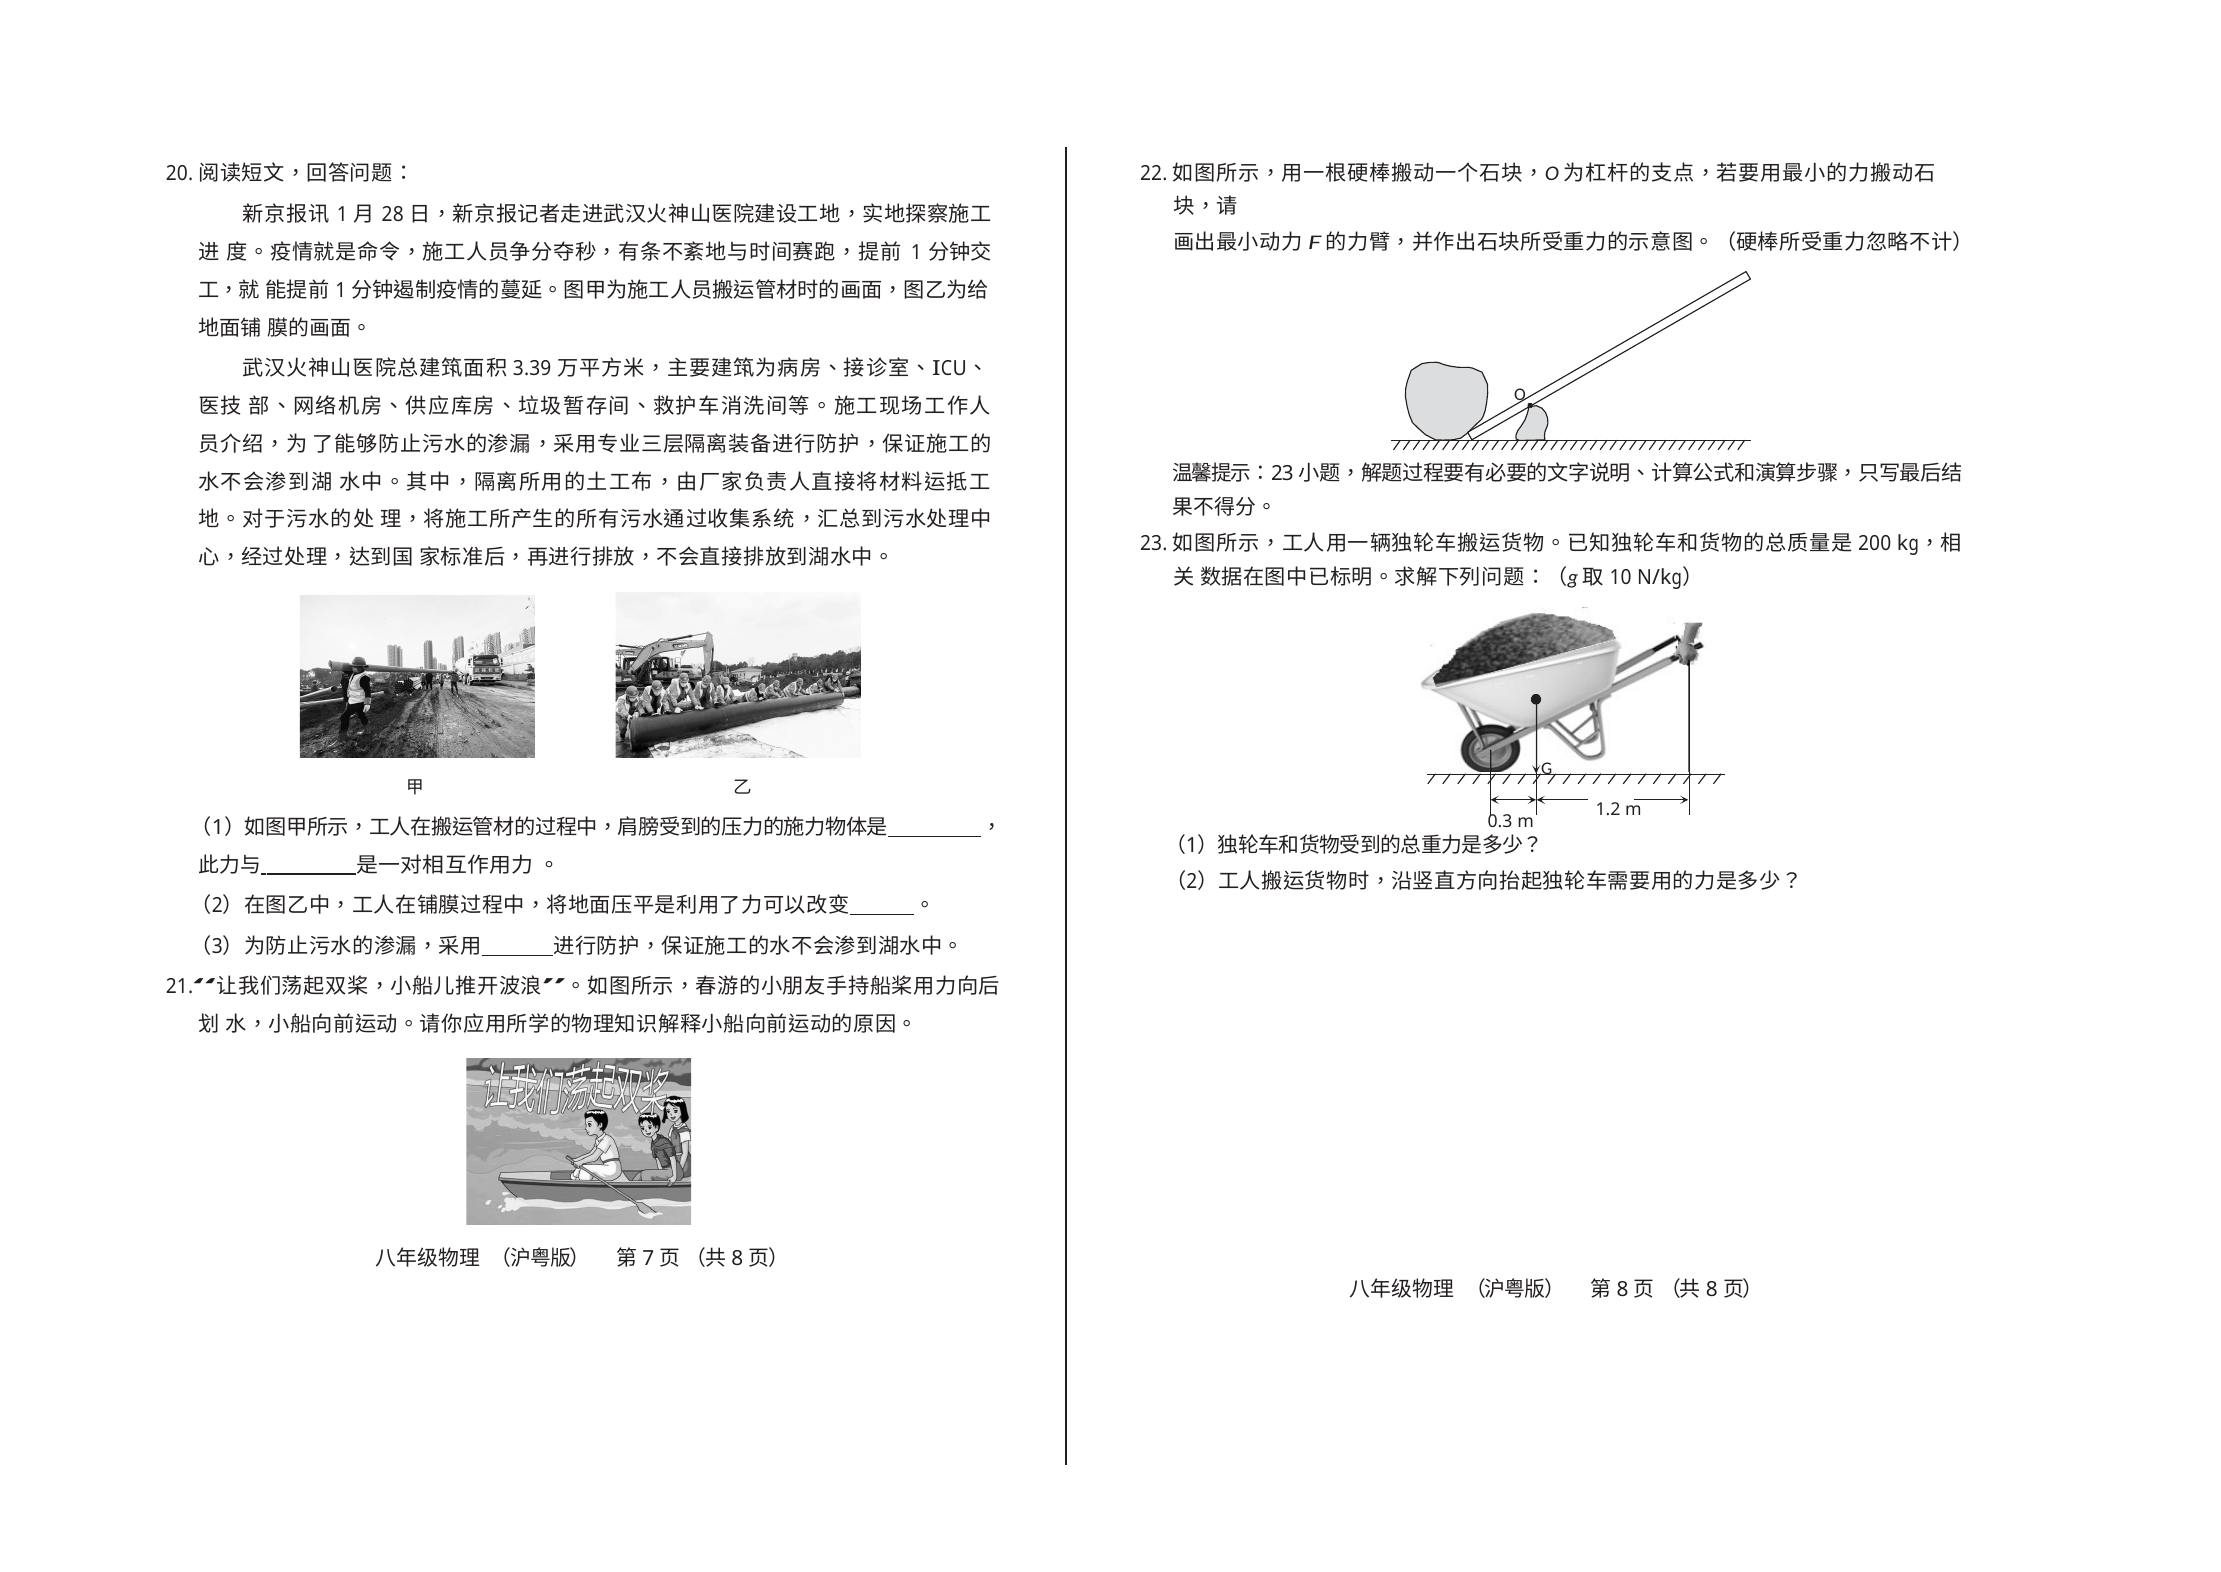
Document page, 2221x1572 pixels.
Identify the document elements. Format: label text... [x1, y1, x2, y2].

text （1）如图甲所示，工人在搬运管材的过程中，肩膀受到的压力的施力物体是 ， 此力与 是一对相互作用力 。 [190, 812, 1003, 878]
text 新京报讯 1 月 28 日，新京报记者走进武汉火神山医院建设工地，实地探察施工进 度。疫情就是命令，施工人员争分夺秒，有条不紊地与时间赛跑，提前 1 分钟交工，就 能提前 1 分钟遏制疫情的蔓延。图甲为施工人员搬运管材时的画面，图乙为给地面铺 膜的画面。 [198, 199, 992, 341]
text 画出最小动力 F 的力臂，并作出石块所受重力的示意图。（硬棒所受重力忽略不计） [1173, 227, 1977, 256]
picture [299, 595, 535, 758]
text （3）为防止污水的渗漏，采用 进行防护，保证施工的水不会渗到湖水中。 [190, 931, 1003, 959]
text 武汉火神山医院总建筑面积 3.39 万平方米，主要建筑为病房、接诊室、ICU、医技 部、网络机房、供应库房、垃圾暂存间、救护车消洗间等。施工现场工作人员介绍，为 了能够防止污水的渗漏，采用专业三层隔离装备进行防护，保证施工的水不会渗到湖 水中。其中，隔离所用的土工布，由厂家负责人直接将材料运抵工地。对于污水的处 理，将施工所产生的所有污水通过收集系统，汇总到污水处理中心，经过处理，达到国 家标准后，再进行排放，不会直接排放到湖水中。 [198, 353, 992, 571]
text 八年级物理 （沪粤版） 第 8 页 （共 8 页） [1137, 1274, 1977, 1303]
text 22. 如图所示，用一根硬棒搬动一个石块，O 为杠杆的支点，若要用最小的力搬动石块，请 [1140, 154, 1977, 220]
text 温馨提示：23 小题，解题过程要有必要的文字说明、计算公式和演算步骤，只写最后结 果不得分。 [1172, 458, 1967, 521]
text 甲 乙 [154, 775, 1003, 799]
text 八年级物理 （沪粤版） 第 7 页 （共 8 页） [162, 1243, 1003, 1271]
text 20. 阅读短文，回答问题： [166, 154, 1003, 187]
picture [466, 1058, 692, 1225]
text 23. 如图所示，工人用一辆独轮车搬运货物。已知独轮车和货物的总质量是 200 kg，相关 数据在图中已标明。求解下列问题：（g 取 10 N/kg） [1140, 528, 1968, 591]
picture [1418, 607, 1724, 772]
text （1）独轮车和货物受到的总重力是多少？ [1165, 830, 1977, 858]
text 21.“让我们荡起双桨，小船儿推开波浪”。如图所示，春游的小朋友手持船桨用力向后划 水，小船向前运动。请你应用所学的物理知识解释小船向前运动的原因。 [166, 972, 1003, 1038]
text （2）在图乙中，工人在铺膜过程中，将地面压平是利用了力可以改变 。 [190, 890, 1003, 919]
text （2）工人搬运货物时，沿竖直方向抬起独轮车需要用的力是多少？ [1165, 866, 1977, 894]
picture [615, 592, 861, 758]
